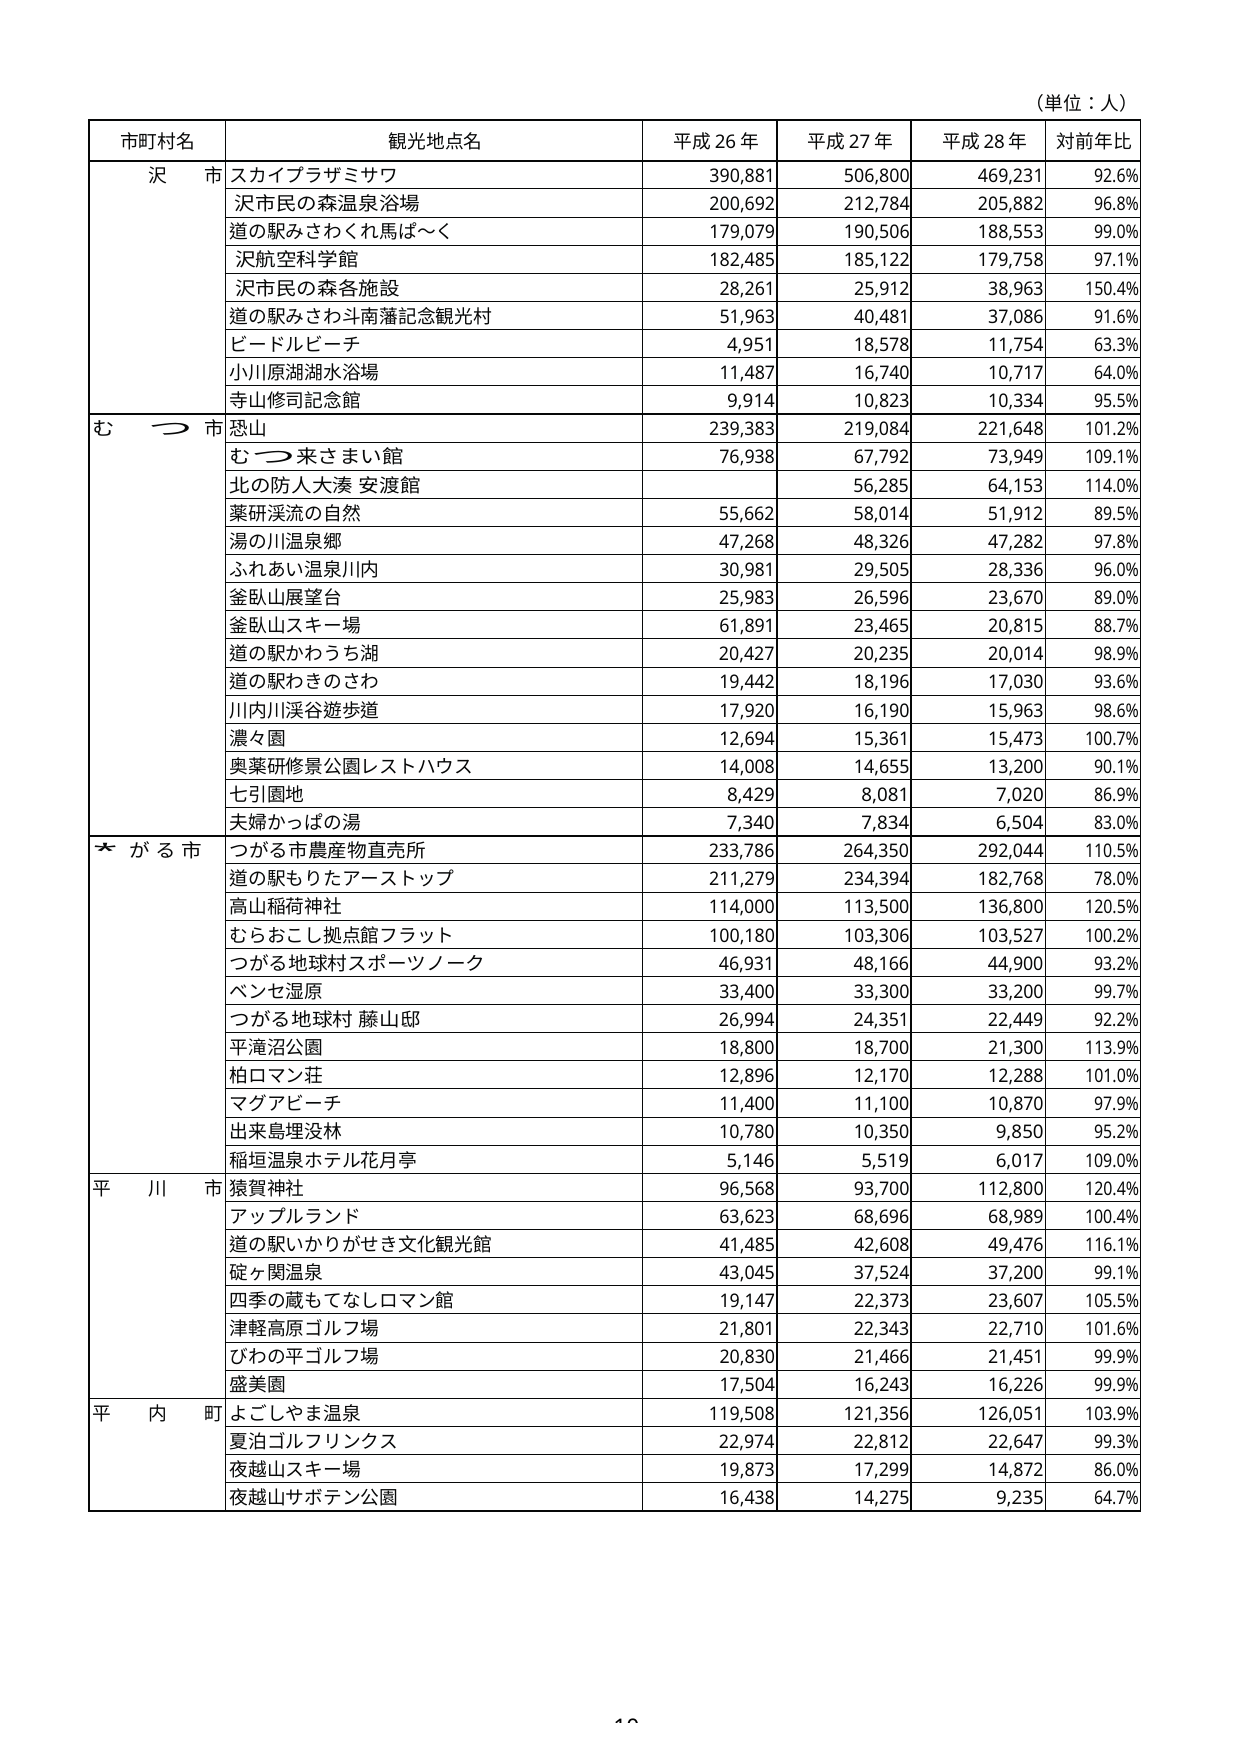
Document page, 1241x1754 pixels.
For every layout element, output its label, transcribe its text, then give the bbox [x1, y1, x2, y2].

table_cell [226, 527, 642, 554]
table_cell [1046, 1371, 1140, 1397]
table_header 平成27年 [778, 121, 910, 160]
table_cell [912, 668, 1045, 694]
table_cell 37,086 [912, 302, 1045, 329]
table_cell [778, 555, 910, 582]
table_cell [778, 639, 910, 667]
table_cell 182,485 [643, 246, 776, 273]
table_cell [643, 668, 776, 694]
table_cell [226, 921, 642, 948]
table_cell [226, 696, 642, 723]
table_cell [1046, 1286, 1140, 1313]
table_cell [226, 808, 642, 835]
table_cell 179,079 [643, 218, 776, 244]
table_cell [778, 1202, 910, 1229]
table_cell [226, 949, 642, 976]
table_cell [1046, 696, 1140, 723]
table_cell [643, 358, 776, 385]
table_cell 4,951 [643, 330, 776, 357]
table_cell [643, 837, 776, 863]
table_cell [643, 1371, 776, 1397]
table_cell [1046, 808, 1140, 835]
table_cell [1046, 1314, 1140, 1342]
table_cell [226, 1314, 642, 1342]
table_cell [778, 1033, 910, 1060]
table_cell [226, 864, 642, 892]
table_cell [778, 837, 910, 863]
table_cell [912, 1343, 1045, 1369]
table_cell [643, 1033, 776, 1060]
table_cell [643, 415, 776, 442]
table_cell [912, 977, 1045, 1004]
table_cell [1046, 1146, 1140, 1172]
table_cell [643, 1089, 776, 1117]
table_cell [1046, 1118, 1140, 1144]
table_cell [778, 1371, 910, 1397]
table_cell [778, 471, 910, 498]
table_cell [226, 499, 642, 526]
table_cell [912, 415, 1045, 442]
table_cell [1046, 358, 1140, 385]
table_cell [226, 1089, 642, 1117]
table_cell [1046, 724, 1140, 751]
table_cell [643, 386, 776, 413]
table_cell 18,578 [778, 330, 910, 357]
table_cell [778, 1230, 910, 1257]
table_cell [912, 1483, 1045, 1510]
table_cell 28,261 [643, 274, 776, 301]
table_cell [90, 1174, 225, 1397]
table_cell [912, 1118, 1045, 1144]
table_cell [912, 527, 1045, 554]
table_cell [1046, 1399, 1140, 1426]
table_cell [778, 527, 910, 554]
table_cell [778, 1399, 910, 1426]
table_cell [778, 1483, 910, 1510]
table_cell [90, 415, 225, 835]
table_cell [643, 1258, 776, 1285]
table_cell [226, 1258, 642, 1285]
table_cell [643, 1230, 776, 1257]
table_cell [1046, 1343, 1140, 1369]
table_cell 40,481 [778, 302, 910, 329]
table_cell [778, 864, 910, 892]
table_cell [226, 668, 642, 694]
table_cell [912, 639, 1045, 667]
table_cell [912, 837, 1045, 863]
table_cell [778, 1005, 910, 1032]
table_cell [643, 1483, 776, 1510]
table_cell 185,122 [778, 246, 910, 273]
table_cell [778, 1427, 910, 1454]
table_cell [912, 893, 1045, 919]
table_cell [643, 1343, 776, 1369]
table_cell 188,553 [912, 218, 1045, 244]
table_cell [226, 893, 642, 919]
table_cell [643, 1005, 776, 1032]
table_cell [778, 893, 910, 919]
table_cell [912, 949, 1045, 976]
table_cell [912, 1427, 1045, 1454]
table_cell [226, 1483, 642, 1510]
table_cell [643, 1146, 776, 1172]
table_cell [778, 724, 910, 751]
table_cell 96.8% [1046, 189, 1140, 216]
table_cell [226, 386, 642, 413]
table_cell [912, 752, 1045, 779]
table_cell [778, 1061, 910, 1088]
table_cell 97.1% [1046, 246, 1140, 273]
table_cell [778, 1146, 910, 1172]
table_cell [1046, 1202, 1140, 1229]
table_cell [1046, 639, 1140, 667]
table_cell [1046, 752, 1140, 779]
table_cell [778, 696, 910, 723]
table_header 観光地点名 [226, 121, 642, 160]
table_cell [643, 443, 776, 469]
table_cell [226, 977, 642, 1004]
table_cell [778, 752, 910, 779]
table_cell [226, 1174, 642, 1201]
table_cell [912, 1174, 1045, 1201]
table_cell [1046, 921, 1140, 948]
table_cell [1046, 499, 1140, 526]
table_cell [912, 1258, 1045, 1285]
table_cell 205,882 [912, 189, 1045, 216]
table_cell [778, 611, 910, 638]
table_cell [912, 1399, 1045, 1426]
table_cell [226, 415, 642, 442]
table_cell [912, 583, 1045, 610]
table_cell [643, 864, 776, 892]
table_cell 92.6% [1046, 162, 1140, 188]
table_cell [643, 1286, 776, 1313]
text （単位：人） [77, 90, 1138, 116]
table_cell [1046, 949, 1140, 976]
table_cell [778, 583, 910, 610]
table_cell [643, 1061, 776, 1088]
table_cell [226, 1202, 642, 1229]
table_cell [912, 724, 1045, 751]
table_cell 212,784 [778, 189, 910, 216]
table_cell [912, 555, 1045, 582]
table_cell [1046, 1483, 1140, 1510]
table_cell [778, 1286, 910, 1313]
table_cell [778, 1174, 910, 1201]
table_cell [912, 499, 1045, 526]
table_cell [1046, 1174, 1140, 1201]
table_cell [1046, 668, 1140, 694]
table_cell 25,912 [778, 274, 910, 301]
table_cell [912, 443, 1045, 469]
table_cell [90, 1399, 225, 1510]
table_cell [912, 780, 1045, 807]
table_cell 63.3% [1046, 330, 1140, 357]
table_cell 51,963 [643, 302, 776, 329]
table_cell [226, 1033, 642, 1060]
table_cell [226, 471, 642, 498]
table_cell スカイプラザミサワ [226, 162, 642, 188]
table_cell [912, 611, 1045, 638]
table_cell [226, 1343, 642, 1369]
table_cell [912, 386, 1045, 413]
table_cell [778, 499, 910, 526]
table_cell 99.0% [1046, 218, 1140, 244]
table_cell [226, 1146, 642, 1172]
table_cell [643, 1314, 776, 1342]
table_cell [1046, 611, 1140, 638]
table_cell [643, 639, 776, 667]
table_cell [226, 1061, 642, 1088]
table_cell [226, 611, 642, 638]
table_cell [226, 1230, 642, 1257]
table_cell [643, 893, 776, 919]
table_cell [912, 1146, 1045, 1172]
table_cell 200,692 [643, 189, 776, 216]
table_cell 道の駅みさわくれ馬ぱ～く [226, 218, 642, 244]
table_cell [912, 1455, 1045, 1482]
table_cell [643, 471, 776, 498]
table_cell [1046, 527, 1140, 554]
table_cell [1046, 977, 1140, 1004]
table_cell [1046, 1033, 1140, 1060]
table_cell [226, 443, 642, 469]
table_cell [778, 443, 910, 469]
table_cell 沢 市 [90, 162, 225, 413]
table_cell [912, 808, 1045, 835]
table_cell 506,800 [778, 162, 910, 188]
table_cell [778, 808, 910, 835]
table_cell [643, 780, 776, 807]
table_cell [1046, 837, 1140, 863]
table_header 平成28年 [912, 121, 1045, 160]
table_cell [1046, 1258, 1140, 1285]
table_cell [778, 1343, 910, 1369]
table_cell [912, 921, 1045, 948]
table_cell ビードルビーチ [226, 330, 642, 357]
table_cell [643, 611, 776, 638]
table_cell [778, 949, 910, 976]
table_cell 91.6% [1046, 302, 1140, 329]
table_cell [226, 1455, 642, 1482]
table_cell 38,963 [912, 274, 1045, 301]
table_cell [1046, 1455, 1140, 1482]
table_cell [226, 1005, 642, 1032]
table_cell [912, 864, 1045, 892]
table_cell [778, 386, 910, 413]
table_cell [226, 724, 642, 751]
table_cell 沢航空科学館 [226, 246, 642, 273]
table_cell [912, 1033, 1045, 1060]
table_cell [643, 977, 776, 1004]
table_header 市町村名 [90, 121, 225, 160]
table_cell 179,758 [912, 246, 1045, 273]
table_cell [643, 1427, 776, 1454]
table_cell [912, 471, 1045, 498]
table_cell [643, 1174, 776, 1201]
table_cell 沢市民の森温泉浴場 [226, 189, 642, 216]
table_cell 11,754 [912, 330, 1045, 357]
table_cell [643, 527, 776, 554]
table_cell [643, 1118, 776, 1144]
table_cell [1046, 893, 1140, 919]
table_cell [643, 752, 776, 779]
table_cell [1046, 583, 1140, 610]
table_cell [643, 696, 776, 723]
table_cell 沢市民の森各施設 [226, 274, 642, 301]
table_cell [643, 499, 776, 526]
table_cell 390,881 [643, 162, 776, 188]
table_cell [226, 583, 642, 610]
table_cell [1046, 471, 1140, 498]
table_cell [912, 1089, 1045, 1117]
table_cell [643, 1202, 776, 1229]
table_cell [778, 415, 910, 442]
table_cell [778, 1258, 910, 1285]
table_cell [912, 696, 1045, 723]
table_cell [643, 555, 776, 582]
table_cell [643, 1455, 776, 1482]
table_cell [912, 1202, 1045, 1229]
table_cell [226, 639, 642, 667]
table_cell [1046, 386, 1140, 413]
table_header 対前年比 [1046, 121, 1140, 160]
table_cell 190,506 [778, 218, 910, 244]
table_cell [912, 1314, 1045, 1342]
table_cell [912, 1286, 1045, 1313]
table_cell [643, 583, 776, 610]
table_header 平成26年 [643, 121, 776, 160]
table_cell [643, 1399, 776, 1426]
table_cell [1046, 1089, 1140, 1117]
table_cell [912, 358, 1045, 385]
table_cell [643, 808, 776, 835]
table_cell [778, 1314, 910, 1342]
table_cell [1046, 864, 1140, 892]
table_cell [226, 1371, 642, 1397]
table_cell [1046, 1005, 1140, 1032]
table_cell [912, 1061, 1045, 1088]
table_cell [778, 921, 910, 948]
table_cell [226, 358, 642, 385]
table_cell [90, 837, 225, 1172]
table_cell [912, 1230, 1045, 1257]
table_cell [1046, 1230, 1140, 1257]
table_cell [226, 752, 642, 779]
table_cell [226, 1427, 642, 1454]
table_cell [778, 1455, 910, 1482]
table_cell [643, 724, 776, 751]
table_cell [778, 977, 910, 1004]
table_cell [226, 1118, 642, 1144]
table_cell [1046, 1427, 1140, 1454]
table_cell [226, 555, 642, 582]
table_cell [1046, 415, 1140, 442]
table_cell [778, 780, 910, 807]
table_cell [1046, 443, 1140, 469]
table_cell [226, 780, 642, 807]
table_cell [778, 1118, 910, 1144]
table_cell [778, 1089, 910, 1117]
table_cell 道の駅みさわ斗南藩記念観光村 [226, 302, 642, 329]
table_cell 469,231 [912, 162, 1045, 188]
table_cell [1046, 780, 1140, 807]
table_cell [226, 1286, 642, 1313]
table_cell 150.4% [1046, 274, 1140, 301]
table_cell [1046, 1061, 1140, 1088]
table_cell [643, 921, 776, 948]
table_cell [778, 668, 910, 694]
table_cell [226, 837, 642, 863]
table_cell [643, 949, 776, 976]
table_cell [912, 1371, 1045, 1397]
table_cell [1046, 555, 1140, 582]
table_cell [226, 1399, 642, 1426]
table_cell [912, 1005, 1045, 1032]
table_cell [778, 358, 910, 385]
